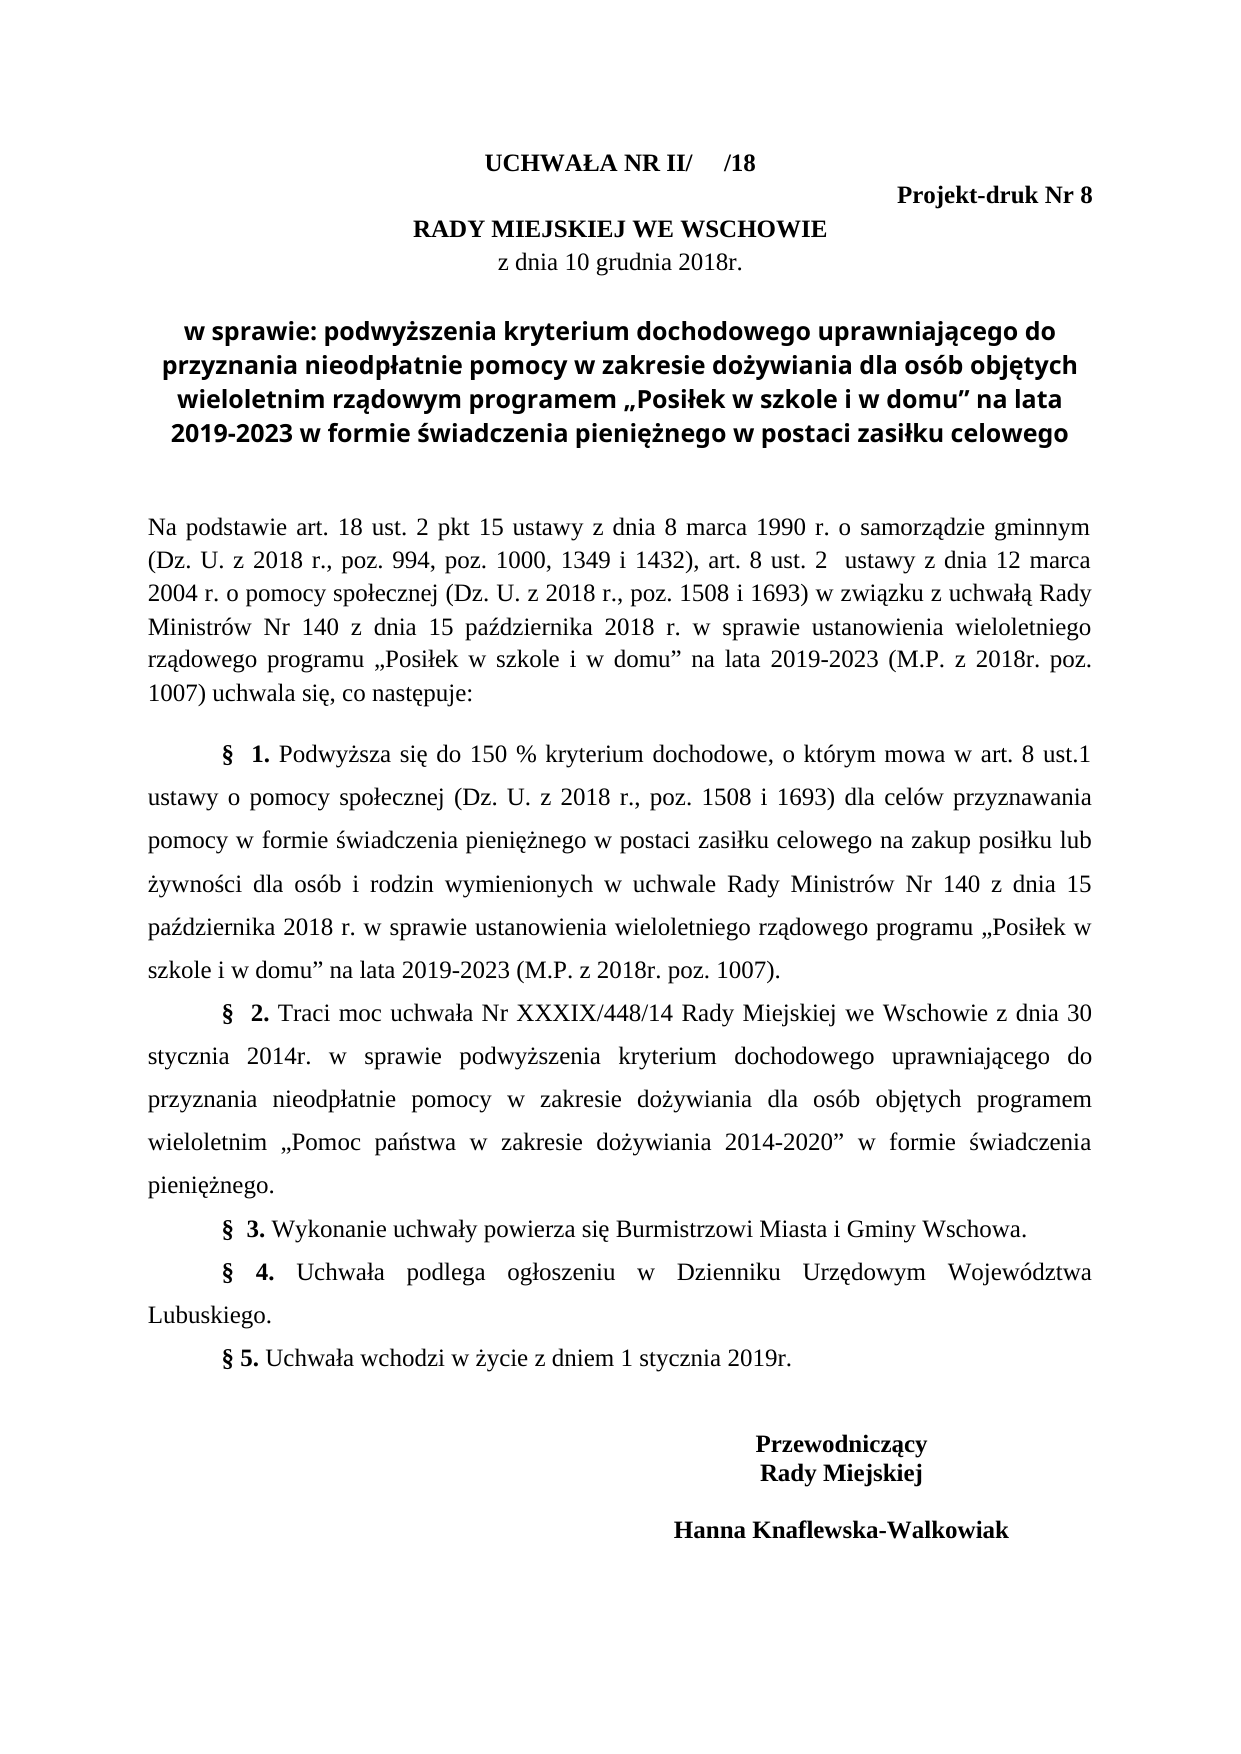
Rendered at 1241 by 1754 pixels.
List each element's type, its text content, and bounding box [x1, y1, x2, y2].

text § 2. Traci moc uchwała Nr XXXIX/448/14 Rady Miejskiej we Wschowie z dnia 30 stycznia 2014r. w sprawie podwyższenia kryterium dochodowego uprawniającego do przyznania nieodpłatnie pomocy w zakresie dożywiania dla osób objętych programem wieloletnim „Pomoc państwa w zakresie dożywiania 2014-2020” w formie świadczenia pieniężnego. [148, 998, 1093, 1199]
text Przewodniczący [516, 1429, 1093, 1458]
text § 5. Uchwała wchodzi w życie z dniem 1 stycznia 2019r. [148, 1343, 1093, 1372]
text RADY MIEJSKIEJ WE WSCHOWIE [148, 214, 1093, 242]
text Na podstawie art. 18 ust. 2 pkt 15 ustawy z dnia 8 marca 1990 r. o samorządzie gminnym (Dz. U. z 2018 r., poz. 994, poz. 1000, 1349 i 1432), art. 8 ust. 2 ustawy z dnia 12 marca 2004 r. o pomocy społecznej (Dz. U. z 2018 r., poz. 1508 i 1693) w związku z uchwałą Rady Ministrów Nr 140 z dnia 15 października 2018 r. w sprawie ustanowienia wieloletniego rządowego programu „Posiłek w szkole i w domu” na lata 2019-2023 (M.P. z 2018r. poz. 1007) uchwala się, co następuje: [148, 512, 1093, 706]
text w sprawie: podwyższenia kryterium dochodowego uprawniającego do przyznania nieodpłatnie pomocy w zakresie dożywiania dla osób objętych wieloletnim rządowym programem „Posiłek w szkole i w domu” na lata 2019-2023 w formie świadczenia pieniężnego w postaci zasiłku celowego [148, 314, 1093, 450]
text UCHWAŁA NR II/ /18 [148, 148, 1093, 176]
text § 1. Podwyższa się do 150 % kryterium dochodowe, o którym mowa w art. 8 ust.1 ustawy o pomocy społecznej (Dz. U. z 2018 r., poz. 1508 i 1693) dla celów przyznawania pomocy w formie świadczenia pieniężnego w postaci zasiłku celowego na zakup posiłku lub żywności dla osób i rodzin wymienionych w uchwale Rady Ministrów Nr 140 z dnia 15 października 2018 r. w sprawie ustanowienia wieloletniego rządowego programu „Posiłek w szkole i w domu” na lata 2019-2023 (M.P. z 2018r. poz. 1007). [148, 739, 1093, 984]
text Projekt-druk Nr 8 [148, 181, 1093, 209]
text Hanna Knaflewska-Walkowiak [516, 1516, 1093, 1544]
text z dnia 10 grudnia 2018r. [148, 247, 1093, 275]
text § 3. Wykonanie uchwały powierza się Burmistrzowi Miasta i Gminy Wschowa. [148, 1214, 1093, 1242]
text § 4. Uchwała podlega ogłoszeniu w Dzienniku Urzędowym Województwa Lubuskiego. [148, 1257, 1093, 1329]
text Rady Miejskiej [516, 1458, 1093, 1487]
